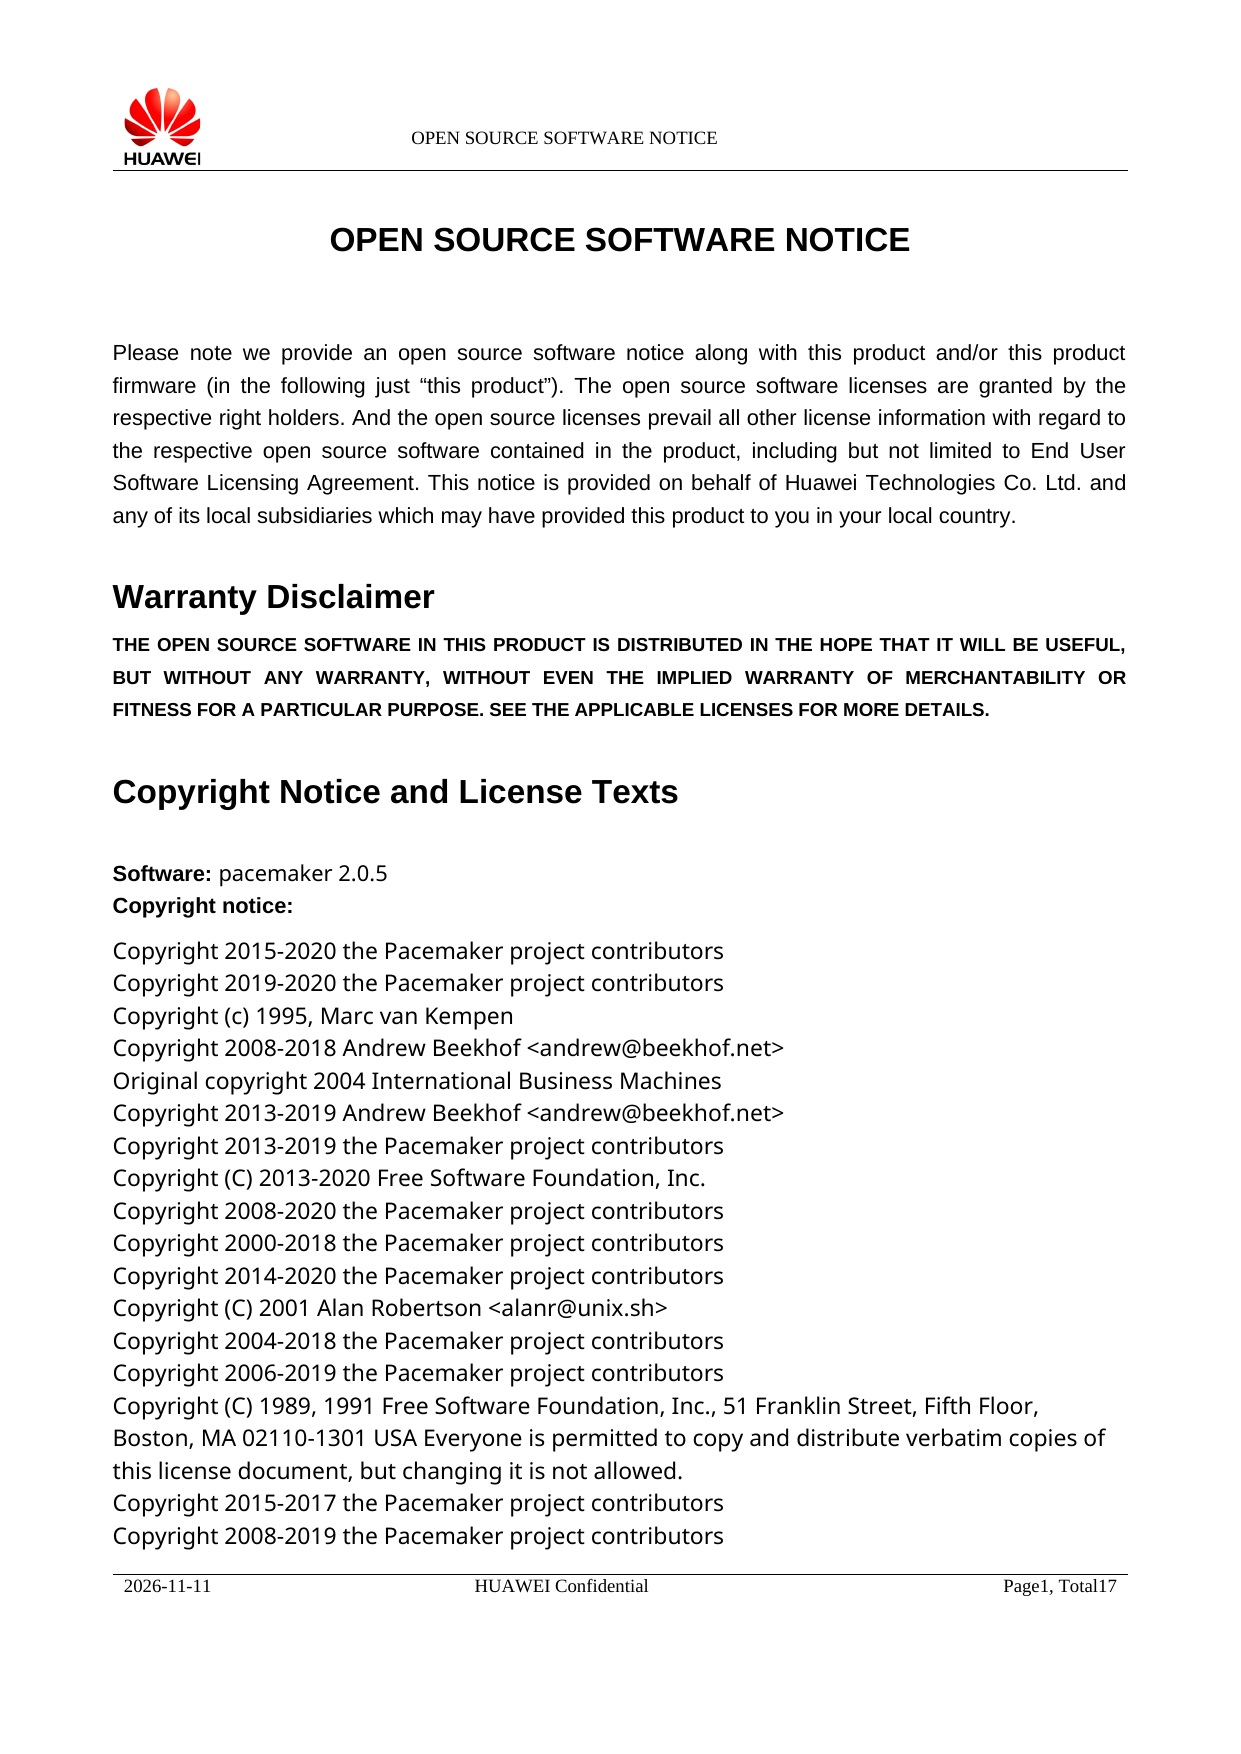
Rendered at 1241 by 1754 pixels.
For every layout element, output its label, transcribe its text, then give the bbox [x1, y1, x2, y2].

text The open source software in this product is distributed in the hope that it will be useful, but WITHOUT ANY WARRANTY, without even the implied warranty of MERCHANTABILITY or FITNESS FOR A PARTICULAR PURPOSE. See the applicable licenses for more details. [112, 629, 1128, 726]
text Copyright notice: [112, 889, 1128, 921]
text Copyright Notice and License Texts [112, 759, 1128, 824]
text Please note we provide an open source software notice along with this product and/or this product firmware (in the following just “this product”). The open source software licenses are granted by the respective right holders. And the open source licenses prevail all other license information with regard to the respective open source software contained in the product, including but not limited to End User Software Licensing Agreement. This notice is provided on behalf of Huawei Technologies Co. Ltd. and any of its local subsidiaries which may have provided this product to you in your local country. [112, 336, 1128, 531]
text Warranty Disclaimer [112, 564, 1128, 629]
text OPEN SOURCE SOFTWARE NOTICE [112, 206, 1128, 271]
title Software: pacemaker 2.0.5 [112, 856, 1128, 889]
picture [124, 88, 201, 165]
